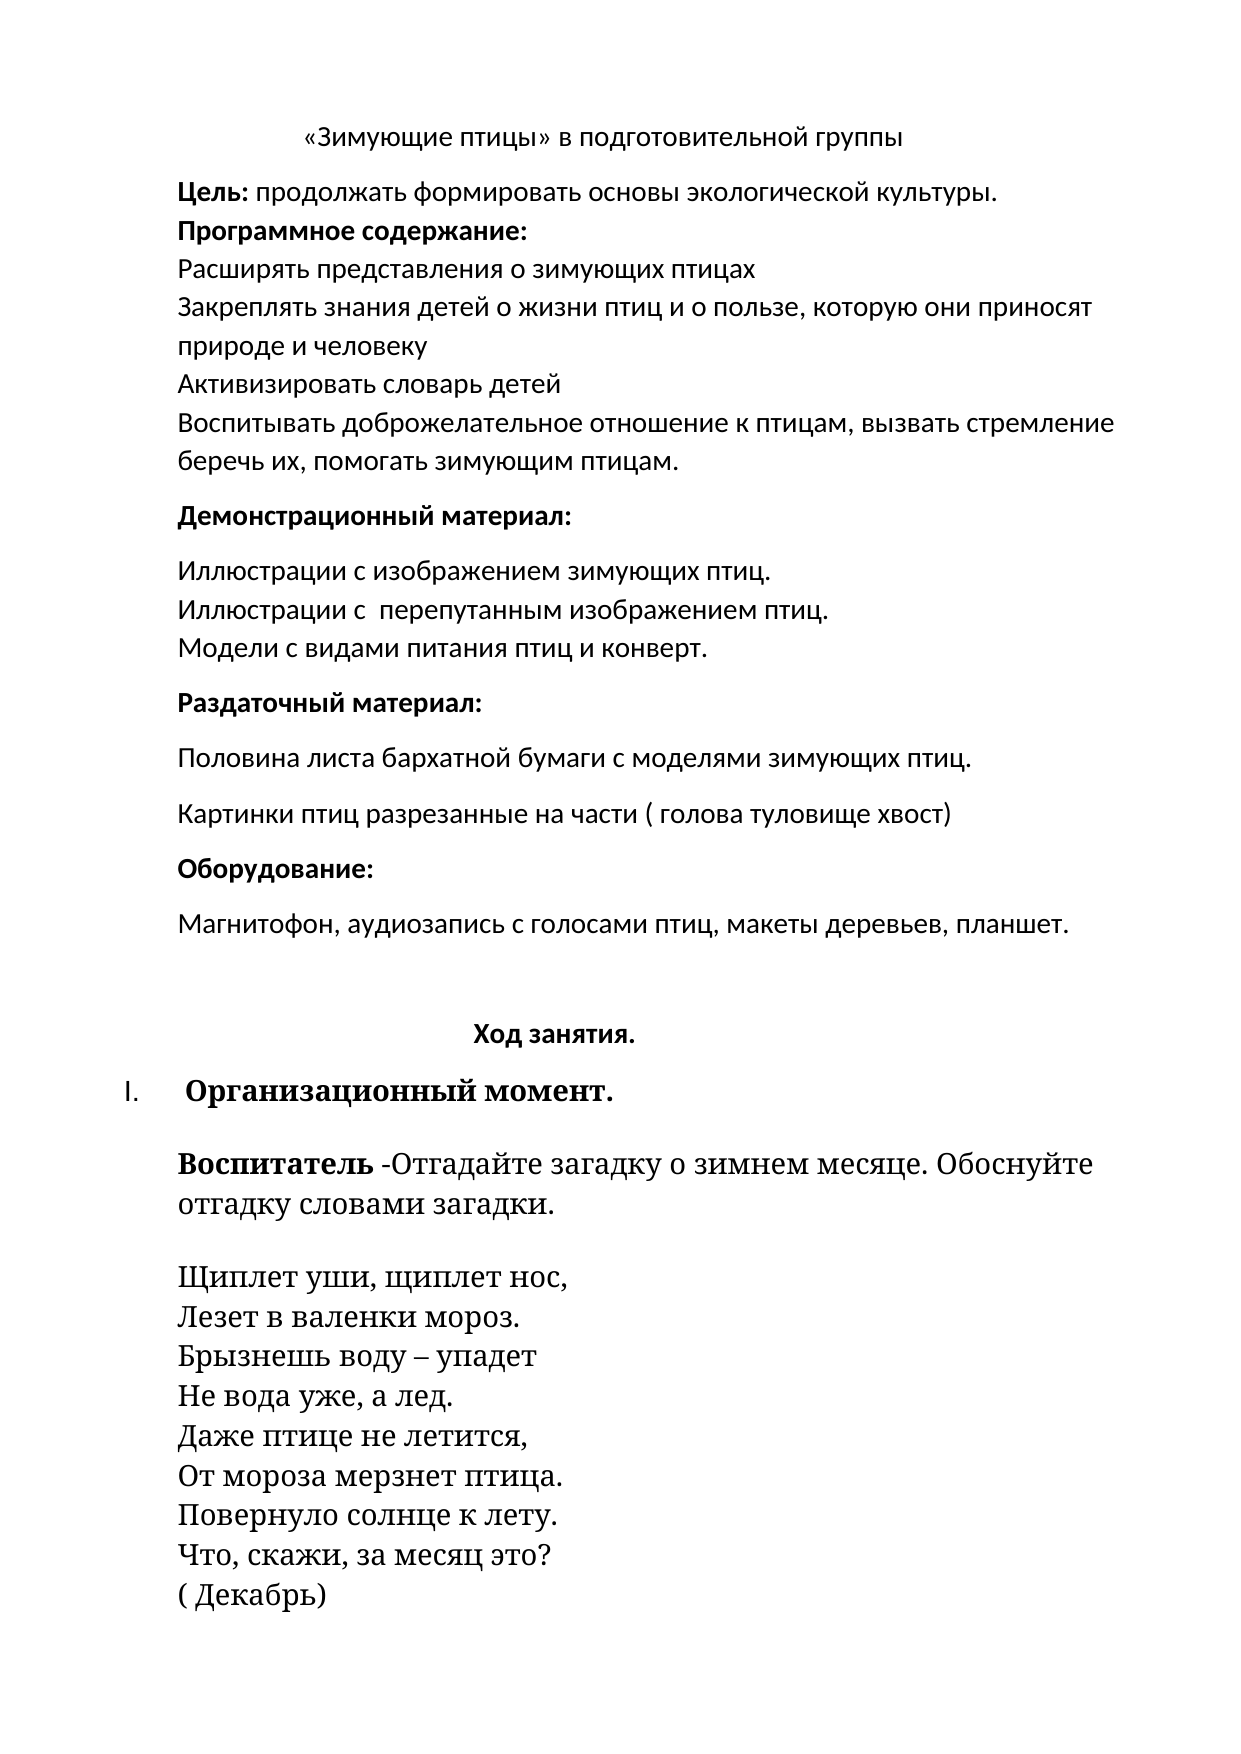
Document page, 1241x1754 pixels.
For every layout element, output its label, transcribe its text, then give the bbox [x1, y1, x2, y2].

text От мороза мерзнет птица. [177, 1455, 1152, 1494]
text Половина листа бархатной бумаги с моделями зимующих птиц. [177, 739, 1152, 775]
text Раздаточный материал: [177, 684, 1152, 720]
list Организационный момент. [140, 1070, 1152, 1110]
text Цель: продолжать формировать основы экологической культуры. Программное содержание: Расширять представления о зимующих птицах Закреплять знания детей о жизни птиц и о пользе, которую они приносят природе и человеку Активизировать словарь детей Воспитывать доброжелательное отношение к птицам, вызвать стремление беречь их, помогать зимующим птицам. [177, 173, 1152, 478]
text Не вода уже, а лед. [177, 1375, 1152, 1415]
text Лезет в валенки мороз. [177, 1296, 1152, 1336]
text ( Декабрь) [177, 1574, 1152, 1613]
text Оборудование: [177, 850, 1152, 885]
text Картинки птиц разрезанные на части ( голова туловище хвост) [177, 795, 1152, 830]
text Иллюстрации с изображением зимующих птиц. Иллюстрации с перепутанным изображением птиц. Модели с видами питания птиц и конверт. [177, 552, 1152, 665]
text Воспитатель -Отгадайте загадку о зимнем месяце. Обоснуйте отгадку словами загадки. [177, 1143, 1152, 1223]
text Магнитофон, аудиозапись с голосами птиц, макеты деревьев, планшет. [177, 905, 1152, 941]
text Щиплет уши, щиплет нос, [177, 1256, 1152, 1296]
text Брызнешь воду – упадет [177, 1336, 1152, 1375]
text Повернуло солнце к лету. [177, 1494, 1152, 1534]
text Ход занятия. [177, 1015, 1152, 1051]
text «Зимующие птицы» в подготовительной группы [177, 118, 1152, 154]
text Демонстрационный материал: [177, 497, 1152, 533]
text Даже птице не летится, [177, 1415, 1152, 1455]
text Что, скажи, за месяц это? [177, 1534, 1152, 1574]
